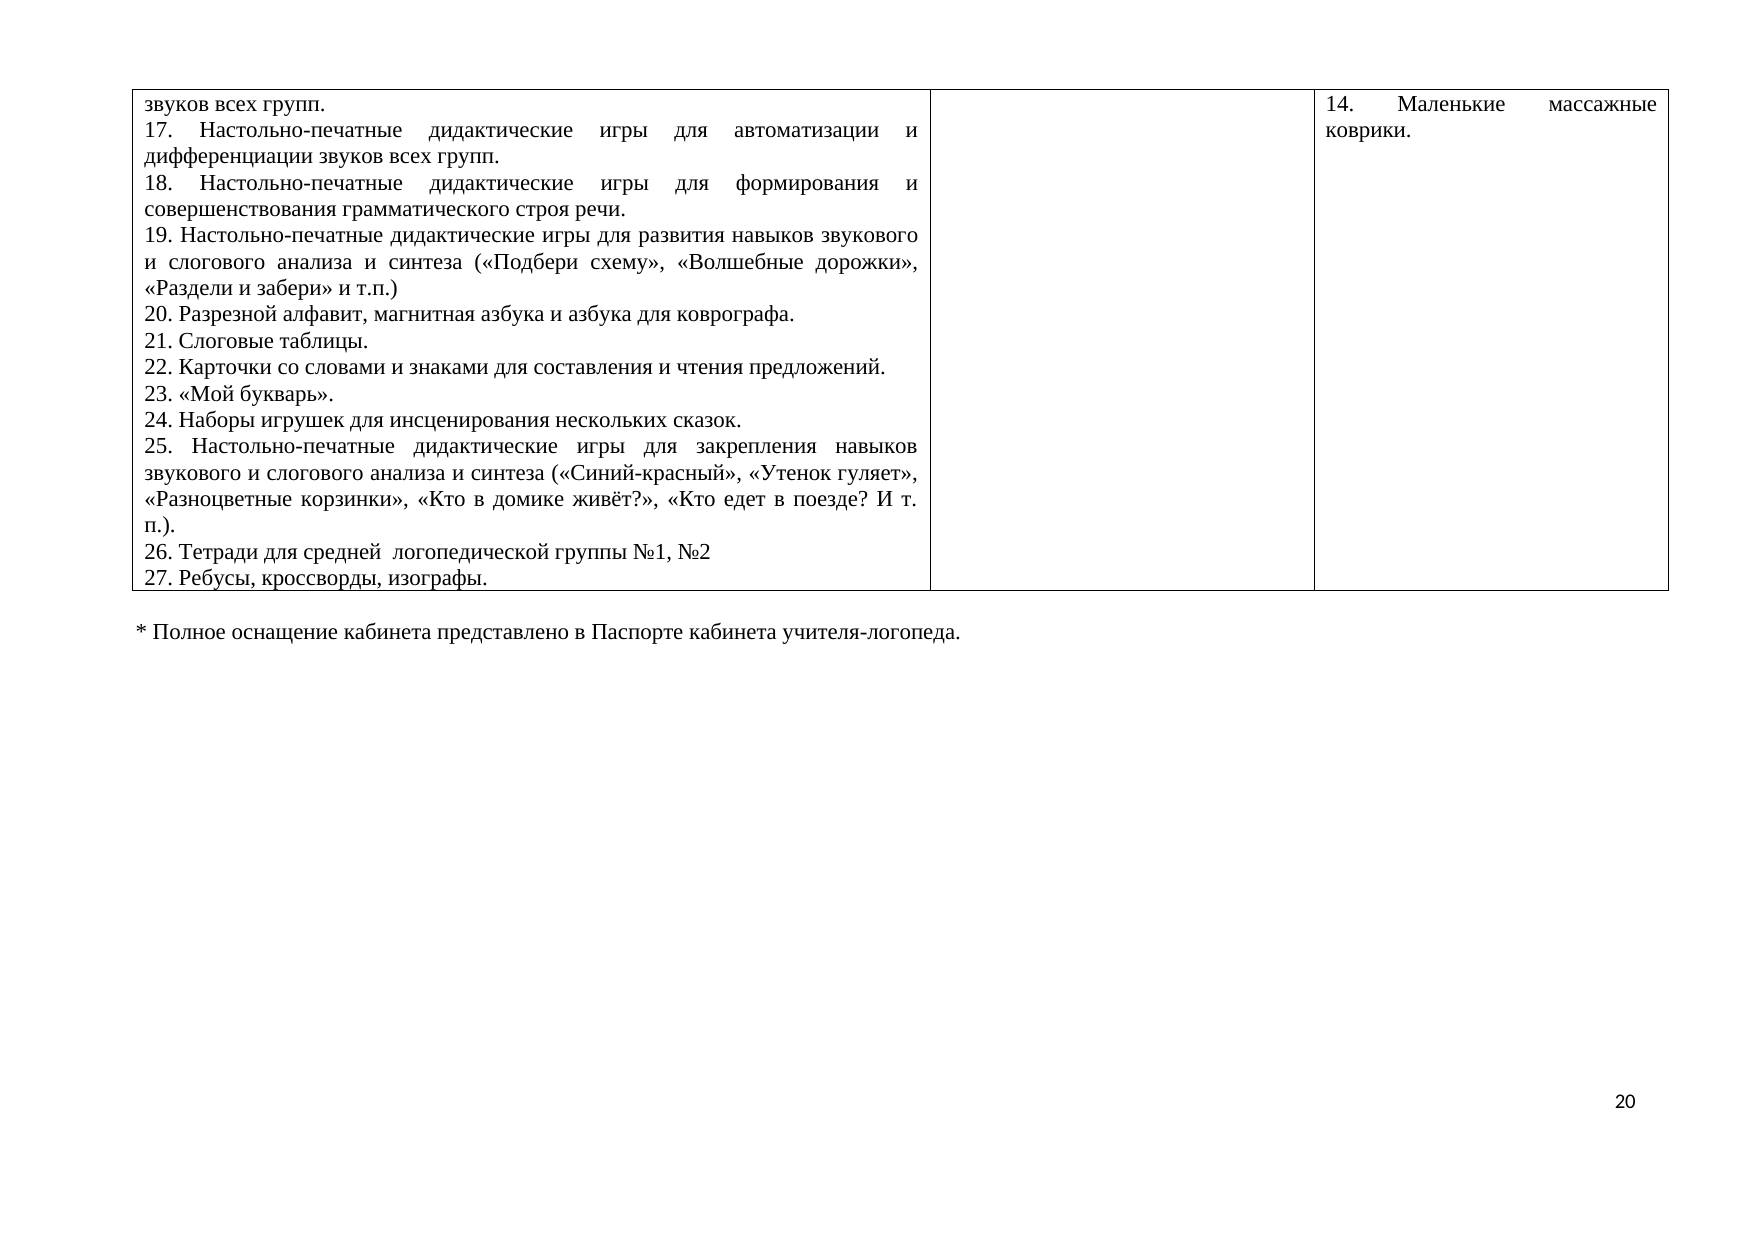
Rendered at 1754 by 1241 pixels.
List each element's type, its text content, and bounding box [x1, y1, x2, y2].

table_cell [133, 90, 930, 590]
text * Полное оснащение кабинета представлено в Паспорте кабинета учителя-логопеда. [118, 618, 1636, 644]
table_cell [931, 90, 1314, 590]
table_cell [1315, 90, 1668, 590]
